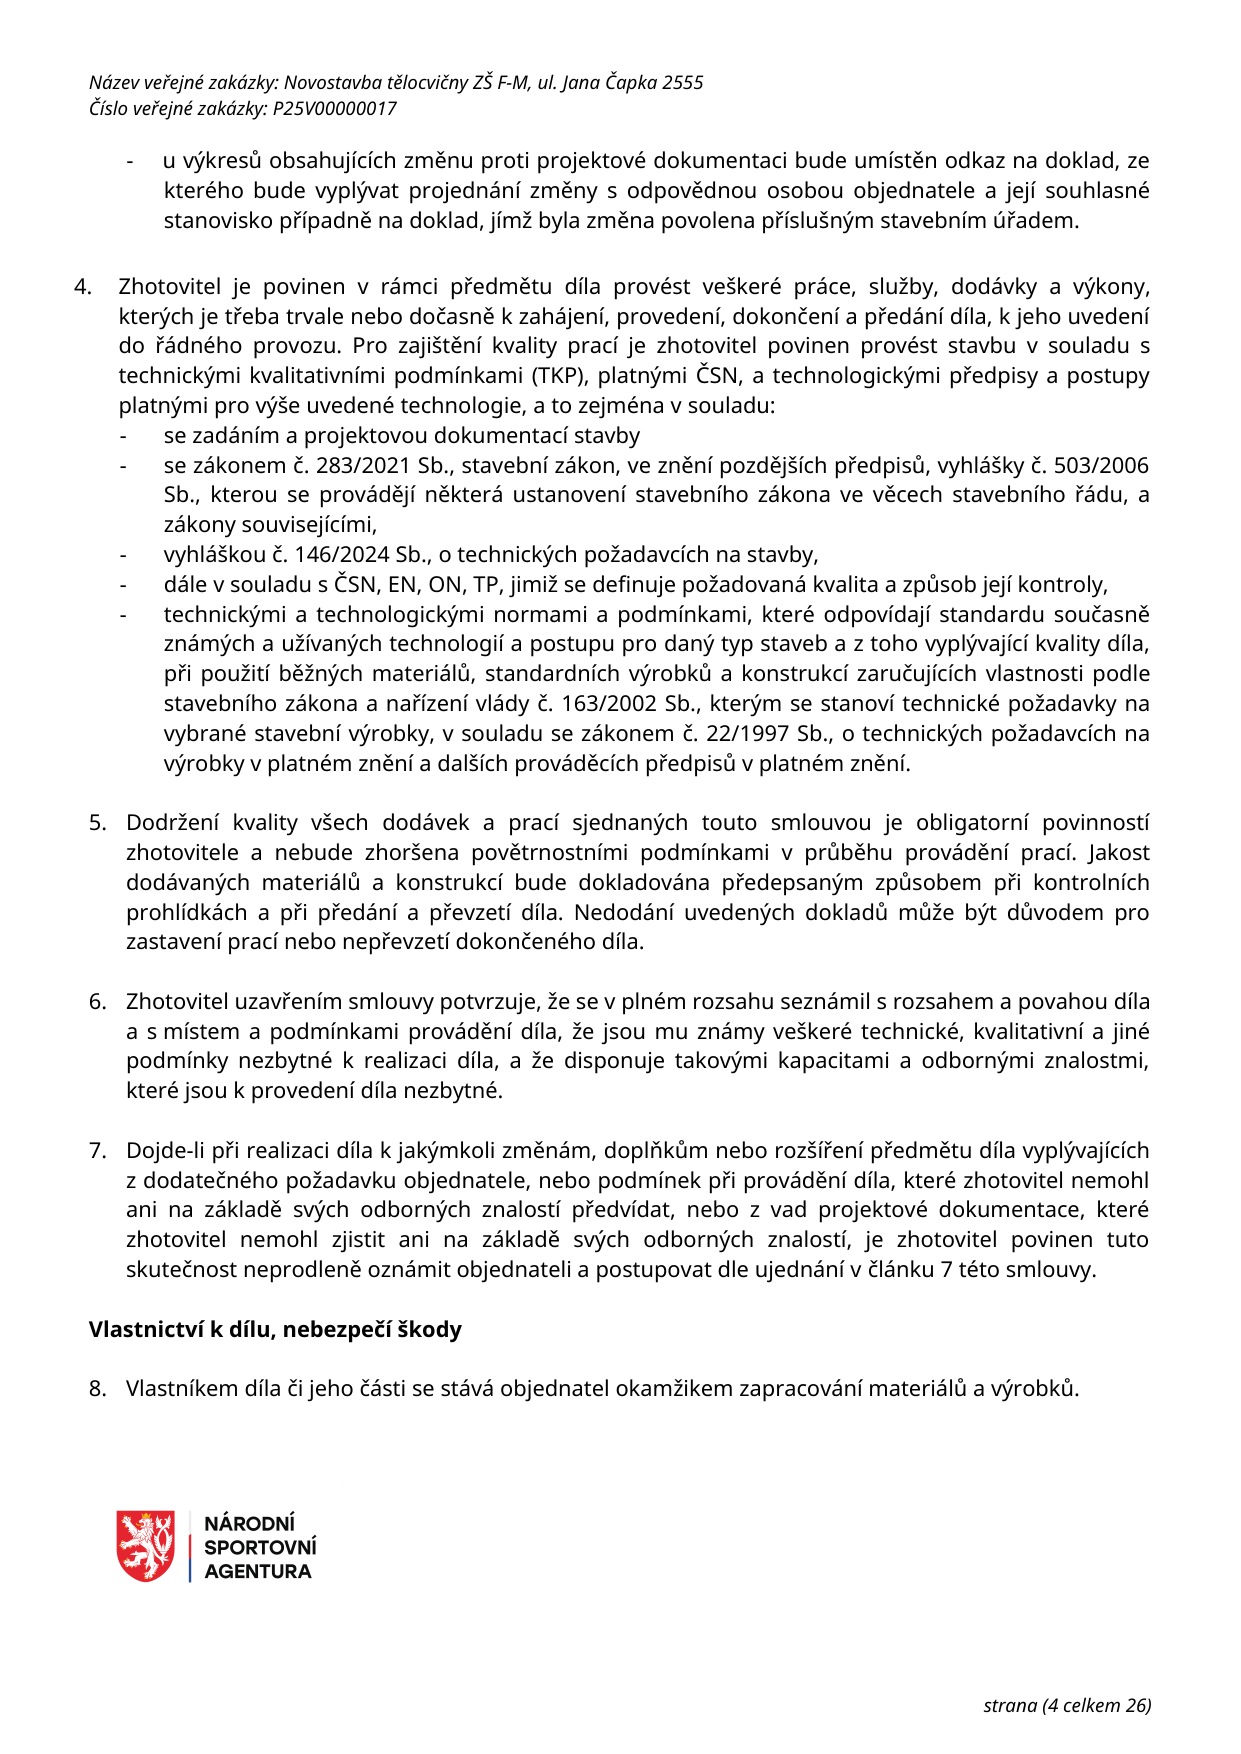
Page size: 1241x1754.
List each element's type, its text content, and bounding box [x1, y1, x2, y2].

list Zhotovitel uzavřením smlouvy potvrzuje, že se v plném rozsahu seznámil s rozsahem a povahou díla a s místem a podmínkami provádění díla, že jsou mu známy veškeré technické, kvalitativní a jiné podmínky nezbytné k realizaci díla, a že disponuje takovými kapacitami a odbornými znalostmi, které jsou k provedení díla nezbytné. [89, 986, 1152, 1105]
picture [88, 1482, 344, 1611]
list Dojde-li při realizaci díla k jakýmkoli změnám, doplňkům nebo rozšíření předmětu díla vyplývajících z dodatečného požadavku objednatele, nebo podmínek při provádění díla, které zhotovitel nemohl ani na základě svých odborných znalostí předvídat, nebo z vad projektové dokumentace, které zhotovitel nemohl zjistit ani na základě svých odborných znalostí, je zhotovitel povinen tuto skutečnost neprodleně oznámit objednateli a postupovat dle ujednání v článku 7 této smlouvy. [89, 1135, 1152, 1284]
list Zhotovitel je povinen v rámci předmětu díla provést veškeré práce, služby, dodávky a výkony, kterých je třeba trvale nebo dočasně k zahájení, provedení, dokončení a předání díla, k jeho uvedení do řádného provozu. Pro zajištění kvality prací je zhotovitel povinen provést stavbu v souladu s technickými kvalitativními podmínkami (TKP), platnými ČSN, a technologickými předpisy a postupy platnými pro výše uvedené technologie, a to zejména v souladu: [74, 271, 1152, 420]
list vyhláškou č. 146/2024 Sb., o technických požadavcích na stavby, [119, 539, 1152, 569]
list se zákonem č. 283/2021 Sb., stavební zákon, ve znění pozdějších předpisů, vyhlášky č. 503/2006 Sb., kterou se provádějí některá ustanovení stavebního zákona ve věcech stavebního řádu, a zákony souvisejícími, [119, 450, 1152, 539]
list u výkresů obsahujících změnu proti projektové dokumentaci bude umístěn odkaz na doklad, ze kterého bude vyplývat projednání změny s odpovědnou osobou objednatele a její souhlasné stanovisko případně na doklad, jímž byla změna povolena příslušným stavebním úřadem. [126, 145, 1152, 234]
list Dodržení kvality všech dodávek a prací sjednaných touto smlouvou je obligatorní povinností zhotovitele a nebude zhoršena povětrnostními podmínkami v průběhu provádění prací. Jakost dodávaných materiálů a konstrukcí bude dokladována předepsaným způsobem při kontrolních prohlídkách a při předání a převzetí díla. Nedodání uvedených dokladů může být důvodem pro zastavení prací nebo nepřevzetí dokončeného díla. [89, 807, 1152, 956]
list dále v souladu s ČSN, EN, ON, TP, jimiž se definuje požadovaná kvalita a způsob její kontroly, [119, 569, 1152, 599]
list technickými a technologickými normami a podmínkami, které odpovídají standardu současně známých a užívaných technologií a postupu pro daný typ staveb a z toho vyplývající kvality díla, při použití běžných materiálů, standardních výrobků a konstrukcí zaručujících vlastnosti podle stavebního zákona a nařízení vlády č. 163/2002 Sb., kterým se stanoví technické požadavky na vybrané stavební výrobky, v souladu se zákonem č. 22/1997 Sb., o technických požadavcích na výrobky v platném znění a dalších prováděcích předpisů v platném znění. [119, 599, 1152, 777]
text Vlastnictví k dílu, nebezpečí škody [89, 1314, 1152, 1343]
list Vlastníkem díla či jeho části se stává objednatel okamžikem zapracování materiálů a výrobků. [89, 1373, 1152, 1403]
list se zadáním a projektovou dokumentací stavby [119, 420, 1152, 450]
